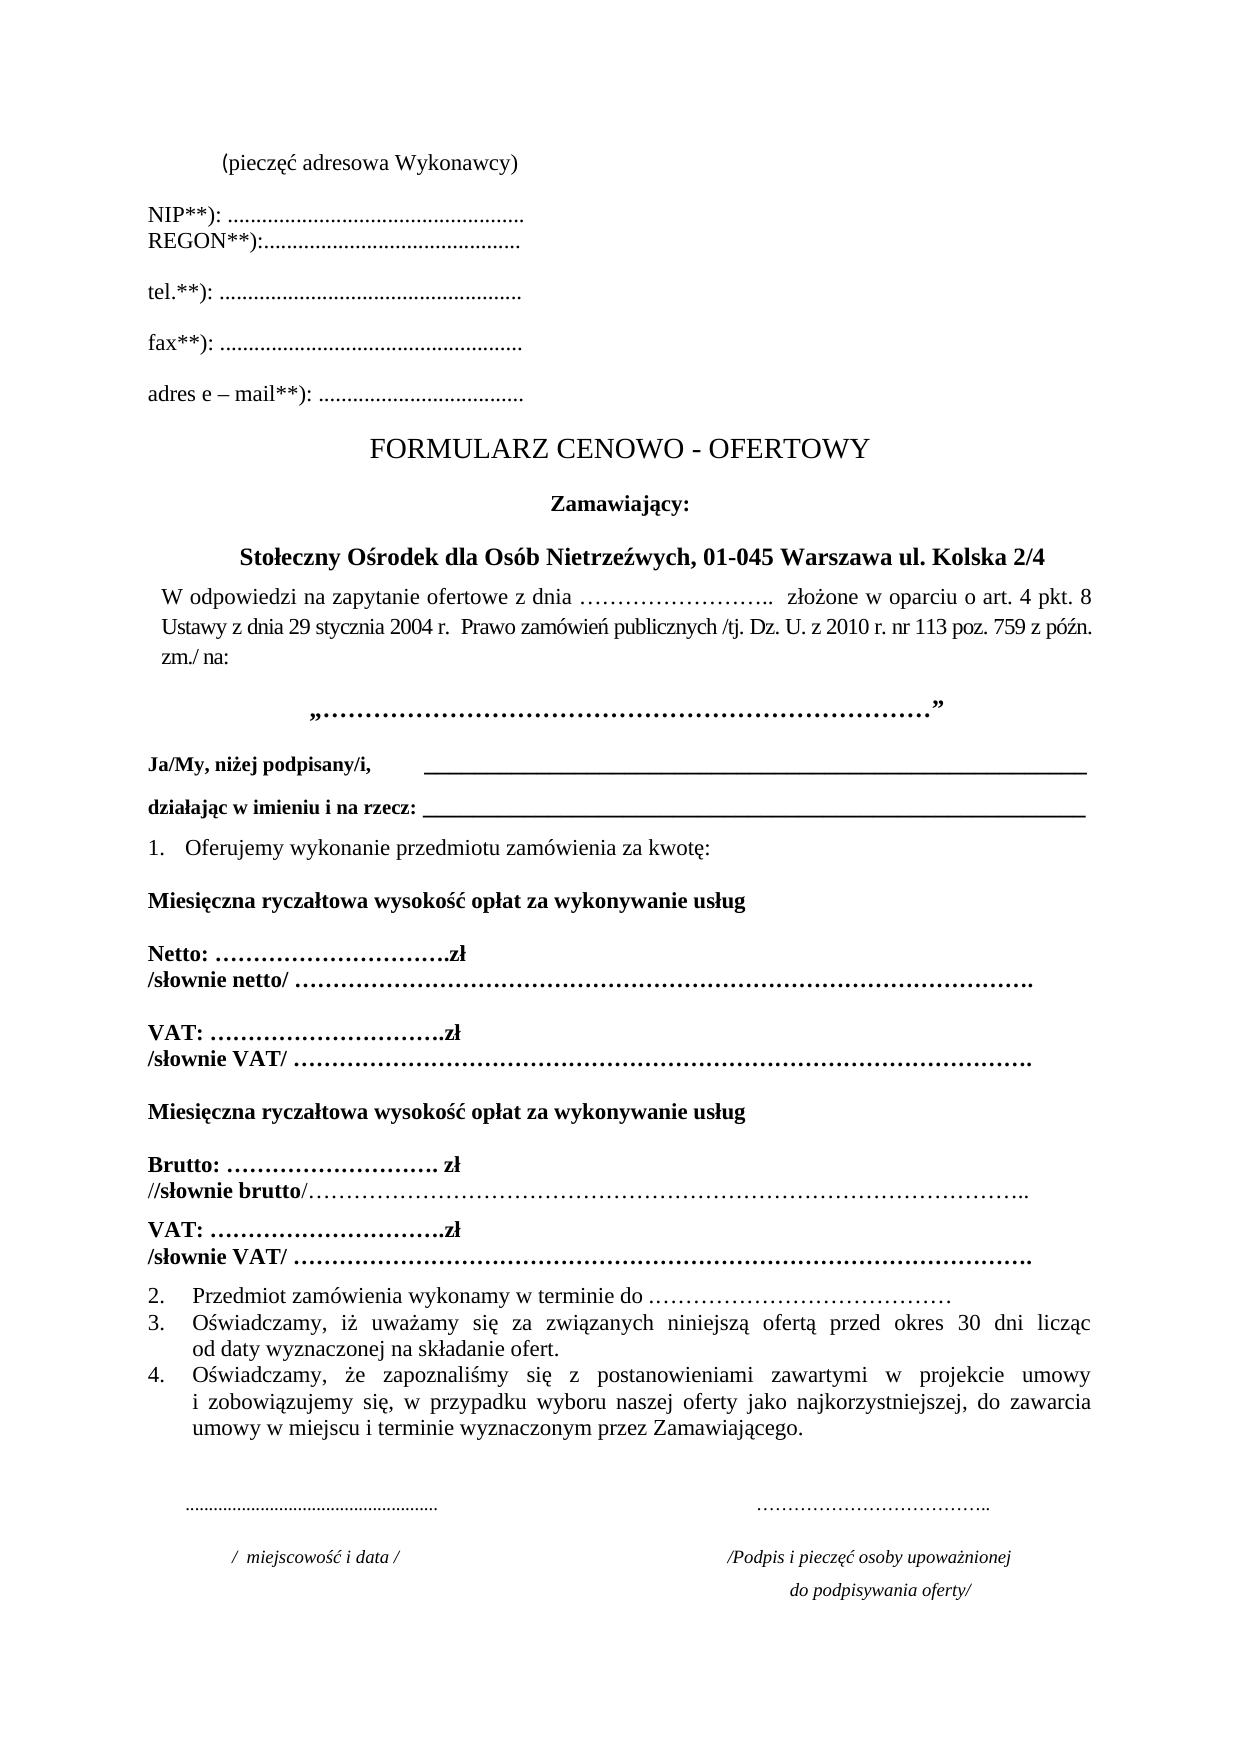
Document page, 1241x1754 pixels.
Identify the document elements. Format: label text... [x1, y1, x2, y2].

text VAT: ………………………….zł [148, 1019, 1090, 1045]
list Przedmiot zamówienia wykonamy w terminie do .………………………………… [148, 1282, 1093, 1309]
list Oświadczamy, iż uważamy się za związanych niniejszą ofertą przed okres 30 dni licząc od daty wyznaczonej na składanie ofert. [148, 1309, 1093, 1361]
text / miejscowość i data / /Podpis i pieczęć osoby upoważnionej do podpisywania oferty/ [185, 1546, 1093, 1600]
text VAT: ………………………….zł [148, 1216, 1090, 1243]
subtitle NIP**): .................................................... [148, 201, 1093, 227]
text Miesięczna ryczałtowa wysokość opłat za wykonywanie usług [148, 1098, 1090, 1124]
text tel.**): ..................................................... [148, 278, 1093, 304]
text /słownie VAT/ ……………………………………………………………………………………. [148, 1243, 1090, 1269]
text Miesięczna ryczałtowa wysokość opłat za wykonywanie usług [148, 887, 1090, 913]
text Zamawiający: [148, 491, 1093, 517]
text /słownie VAT/ ……………………………………………………………………………………. [148, 1045, 1090, 1072]
list Oferujemy wykonanie przedmiotu zamówienia za kwotę: [148, 834, 1090, 861]
text Brutto: ………………………. zł [148, 1151, 1090, 1177]
list Oświadczamy, że zapoznaliśmy się z postanowieniami zawartymi w projekcie umowy i zobowiązujemy się, w przypadku wyboru naszej oferty jako najkorzystniejszej, do zawarcia umowy w miejscu i terminie wyznaczonym przez Zamawiającego. [148, 1361, 1093, 1440]
text REGON**):............................................. [148, 227, 1093, 253]
text //słownie brutto/………………………………………………………………………………….. [148, 1177, 1090, 1203]
text fax**): ..................................................... [148, 329, 1093, 355]
text ...................................................... ……………………………….. [185, 1493, 1093, 1515]
text „………………………………………………………………” [161, 694, 1093, 723]
text Ja/My, niżej podpisany/i, _____________________________________________________ [148, 748, 1093, 777]
text (pieczęć adresowa Wykonawcy) [148, 148, 1093, 176]
text adres e – mail**): .................................... [148, 380, 1093, 406]
text Stołeczny Ośrodek dla Osób Nietrzeźwych, 01-045 Warszawa ul. Kolska 2/4 [148, 542, 1093, 570]
text /słownie netto/ ……………………………………………………………………………………. [148, 966, 1090, 992]
text działając w imieniu i na rzecz: _____________________________________________________ [148, 791, 1093, 820]
text W odpowiedzi na zapytanie ofertowe z dnia …………………….. złożone w oparciu o art. 4 pkt. 8 Ustawy z dnia Prawo zamówień publicznych /tj. Dz. U. z 2010 r. nr 113 poz. 759 z późn. zm./ na: [161, 583, 1093, 669]
text Netto: ………………………….zł [148, 940, 1090, 966]
text FORMULARZ CENOWO - OFERTOWY [148, 431, 1093, 465]
